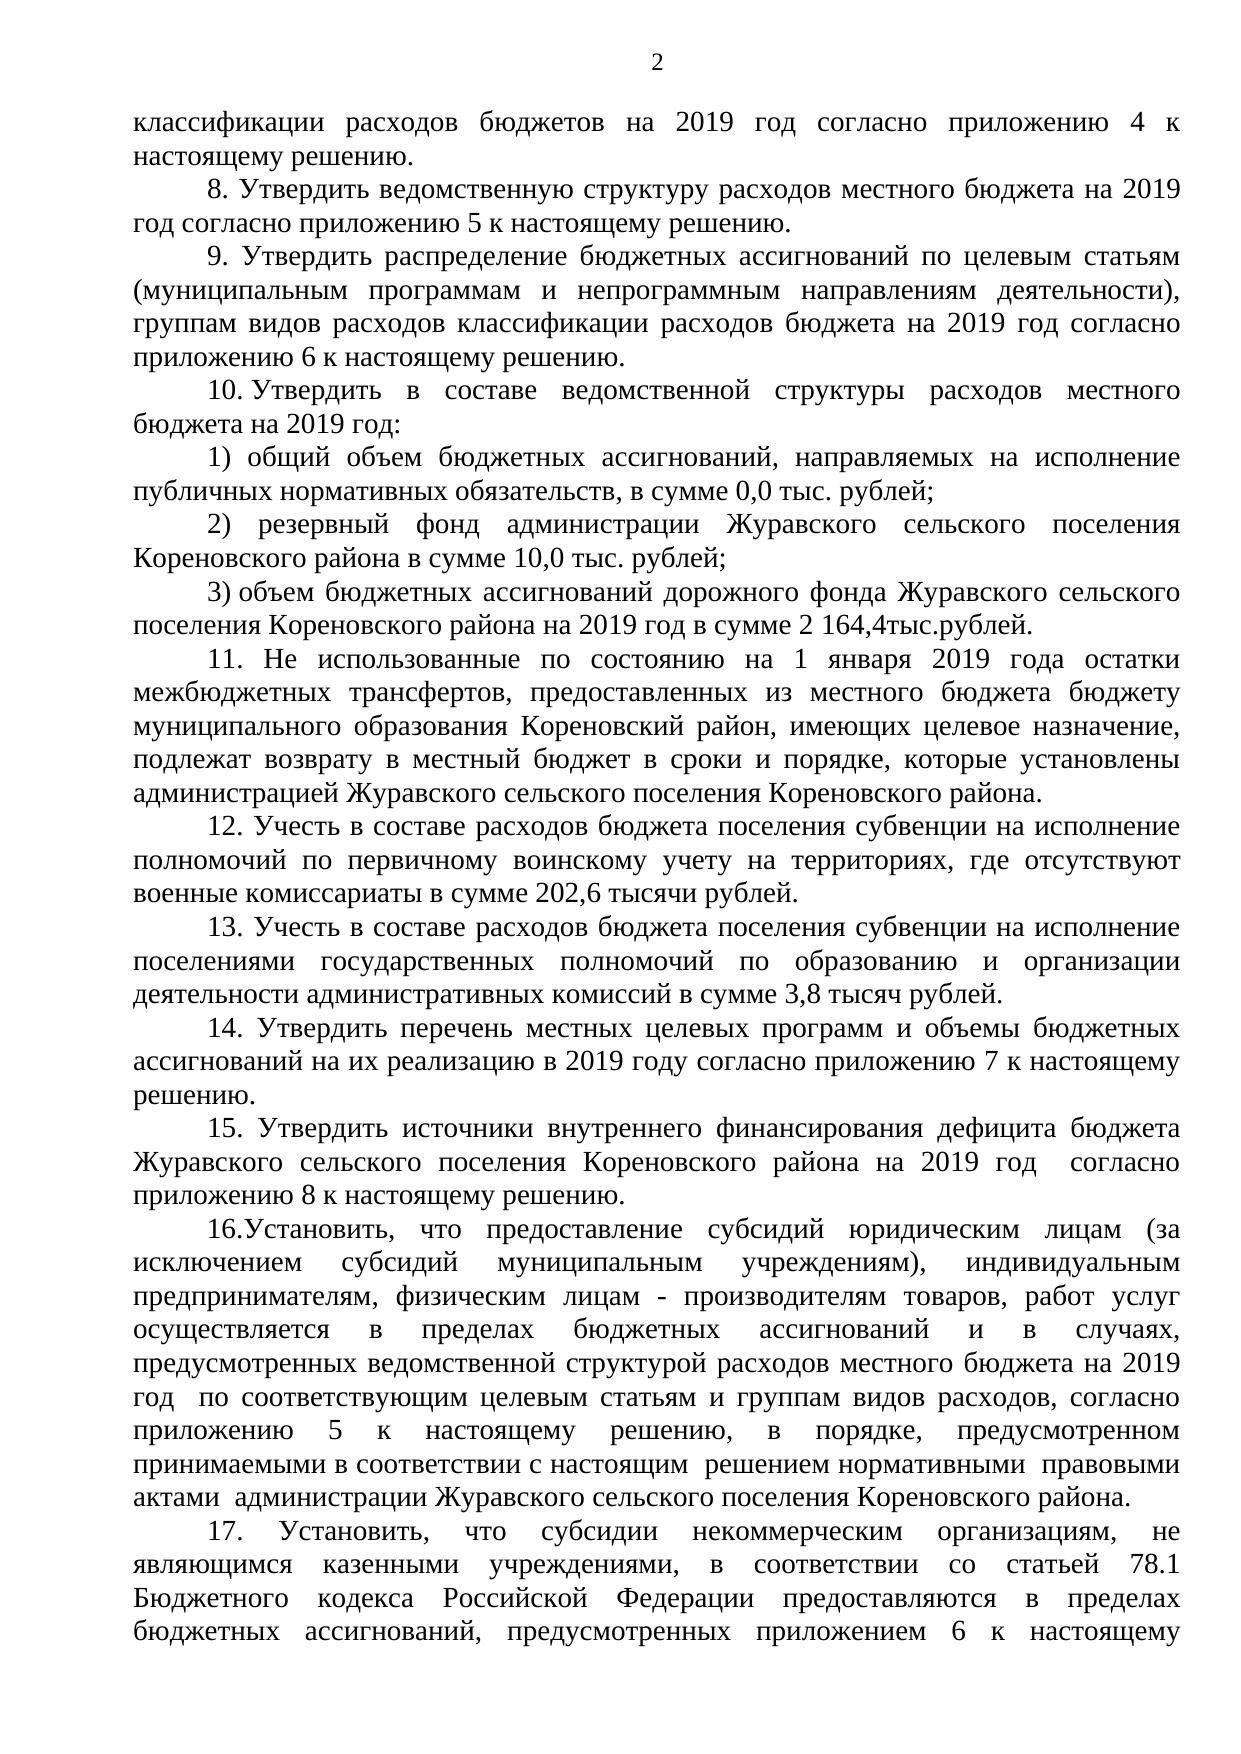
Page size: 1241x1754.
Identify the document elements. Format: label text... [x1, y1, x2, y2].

text 15. Утвердить источники внутреннего финансирования дефицита бюджета Журавского сельского поселения Кореновского района на 2019 год согласно приложению 8 к настоящему решению. [133, 1110, 1181, 1211]
text 1) общий объем бюджетных ассигнований, направляемых на исполнение публичных нормативных обязательств, в сумме 0,0 тыс. рублей; [133, 439, 1181, 507]
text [133, 104, 1181, 171]
text 10. Утвердить в составе ведомственной структуры расходов местного бюджета на 2019 год: [133, 372, 1181, 439]
text 2) резервный фонд администрации Журавского сельского поселения Кореновского района в сумме 10,0 тыс. рублей; [133, 507, 1181, 574]
text 11. Не использованные по состоянию на 1 января 2019 года остатки межбюджетных трансфертов, предоставленных из местного бюджета бюджету муниципального образования Кореновский район, имеющих целевое назначение, подлежат возврату в местный бюджет в сроки и порядке, которые установлены администрацией Журавского сельского поселения Кореновского района. [133, 641, 1181, 808]
text 8. Утвердить ведомственную структуру расходов местного бюджета на 2019 год согласно приложению 5 к настоящему решению. [133, 171, 1181, 238]
text 3) объем бюджетных ассигнований дорожного фонда Журавского сельского поселения Кореновского района на 2019 год в сумме 2 164,4тыс.рублей. [133, 574, 1181, 641]
text 9. Утвердить распределение бюджетных ассигнований по целевым статьям (муниципальным программам и непрограммным направлениям деятельности), группам видов расходов классификации расходов бюджета на 2019 год согласно приложению 6 к настоящему решению. [133, 238, 1181, 372]
text 12. Учесть в составе расходов бюджета поселения субвенции на исполнение полномочий по первичному воинскому учету на территориях, где отсутствуют военные комиссариаты в сумме 202,6 тысячи рублей. [133, 808, 1181, 909]
text 14. Утвердить перечень местных целевых программ и объемы бюджетных ассигнований на их реализацию в 2019 году согласно приложению 7 к настоящему решению. [133, 1010, 1181, 1110]
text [133, 1513, 1181, 1647]
text 13. Учесть в составе расходов бюджета поселения субвенции на исполнение поселениями государственных полномочий по образованию и организации деятельности административных комиссий в сумме 3,8 тысяч рублей. [133, 909, 1181, 1010]
text 16.Установить, что предоставление субсидий юридическим лицам (за исключением субсидий муниципальным учреждениям), индивидуальным предпринимателям, физическим лицам - производителям товаров, работ услуг осуществляется в пределах бюджетных ассигнований и в случаях, предусмотренных ведомственной структурой расходов местного бюджета на 2019 год по соответствующим целевым статьям и группам видов расходов, согласно приложению 5 к настоящему решению, в порядке, предусмотренном принимаемыми в соответствии с настоящим решением нормативными правовыми актами администрации Журавского сельского поселения Кореновского района. [133, 1211, 1181, 1513]
